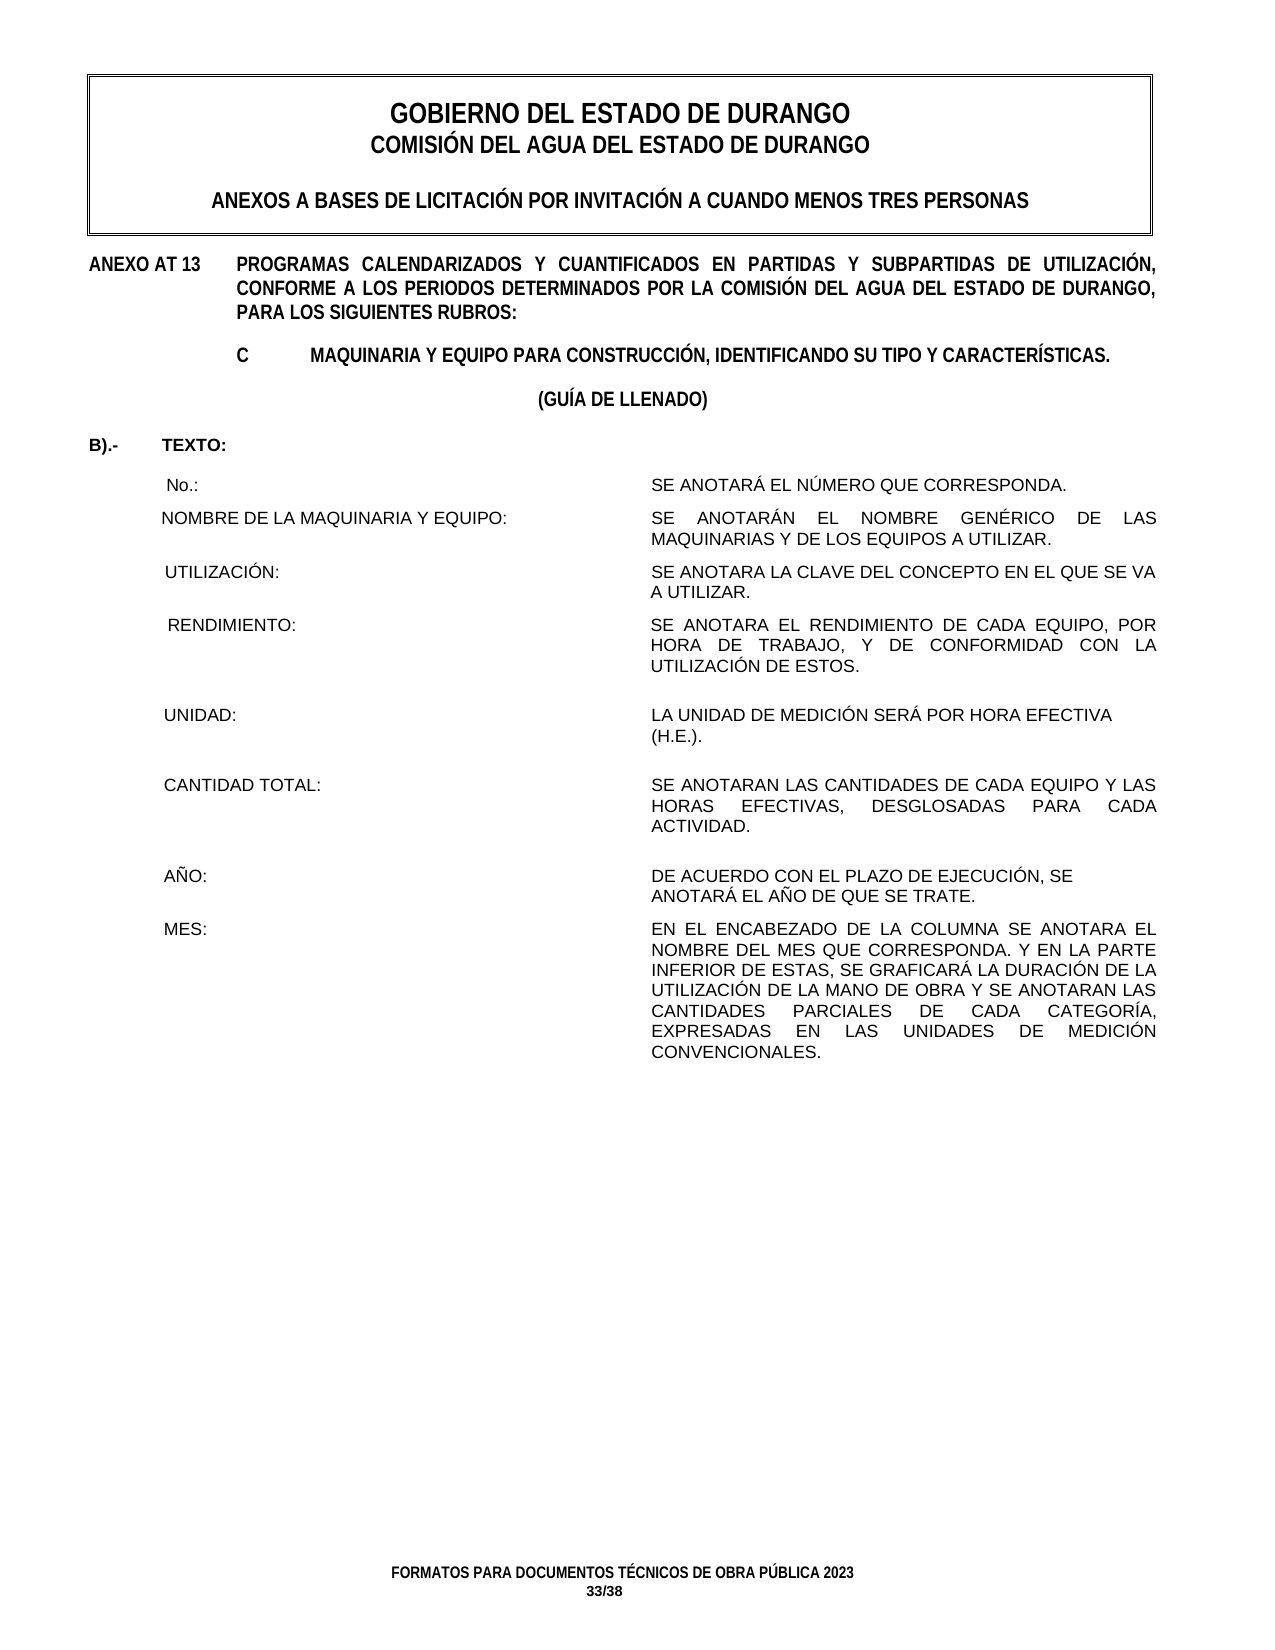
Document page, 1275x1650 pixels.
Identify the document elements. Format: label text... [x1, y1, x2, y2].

text UTILIZACIÓN: SE ANOTARA LA CLAVE DEL CONCEPTO EN EL QUE SE VA A UTILIZAR. [164, 561, 1157, 602]
text NOMBRE DE LA MAQUINARIA Y EQUIPO: SE ANOTARÁN EL NOMBRE GENÉRICO DE LAS MAQUINARIAS Y DE LOS EQUIPOS A UTILIZAR. [161, 508, 1157, 549]
text CANTIDAD TOTAL: SE ANOTARAN LAS CANTIDADES DE CADA EQUIPO Y LAS HORAS EFECTIVAS, DESGLOSADAS PARA CADA ACTIVIDAD. [164, 775, 1157, 836]
text RENDIMIENTO: SE ANOTARA EL RENDIMIENTO DE CADA EQUIPO, POR HORA DE TRABAJO, Y DE CONFORMIDAD CON LA UTILIZACIÓN DE ESTOS. [167, 615, 1157, 676]
text B).- TEXTO: [89, 434, 1157, 455]
text UNIDAD: LA UNIDAD DE MEDICIÓN SERÁ POR HORA EFECTIVA (H.E.). [164, 705, 1157, 746]
text AÑO: DE ACUERDO CON EL PLAZO DE EJECUCIÓN, SE ANOTARÁ EL AÑO DE QUE SE TRATE. [164, 866, 1157, 906]
text MES: EN EL ENCABEZADO DE LA COLUMNA SE ANOTARA EL NOMBRE DEL MES QUE CORRESPONDA. Y EN LA PARTE INFERIOR DE ESTAS, SE GRAFICARÁ LA DURACIÓN DE LA UTILIZACIÓN DE LA MANO DE OBRA Y SE ANOTARAN LAS CANTIDADES PARCIALES DE CADA CATEGORÍA, EXPRESADAS EN LAS UNIDADES DE MEDICIÓN CONVENCIONALES. [164, 919, 1157, 1062]
text No.: SE ANOTARÁ EL NÚMERO QUE CORRESPONDA. [118, 475, 1157, 496]
